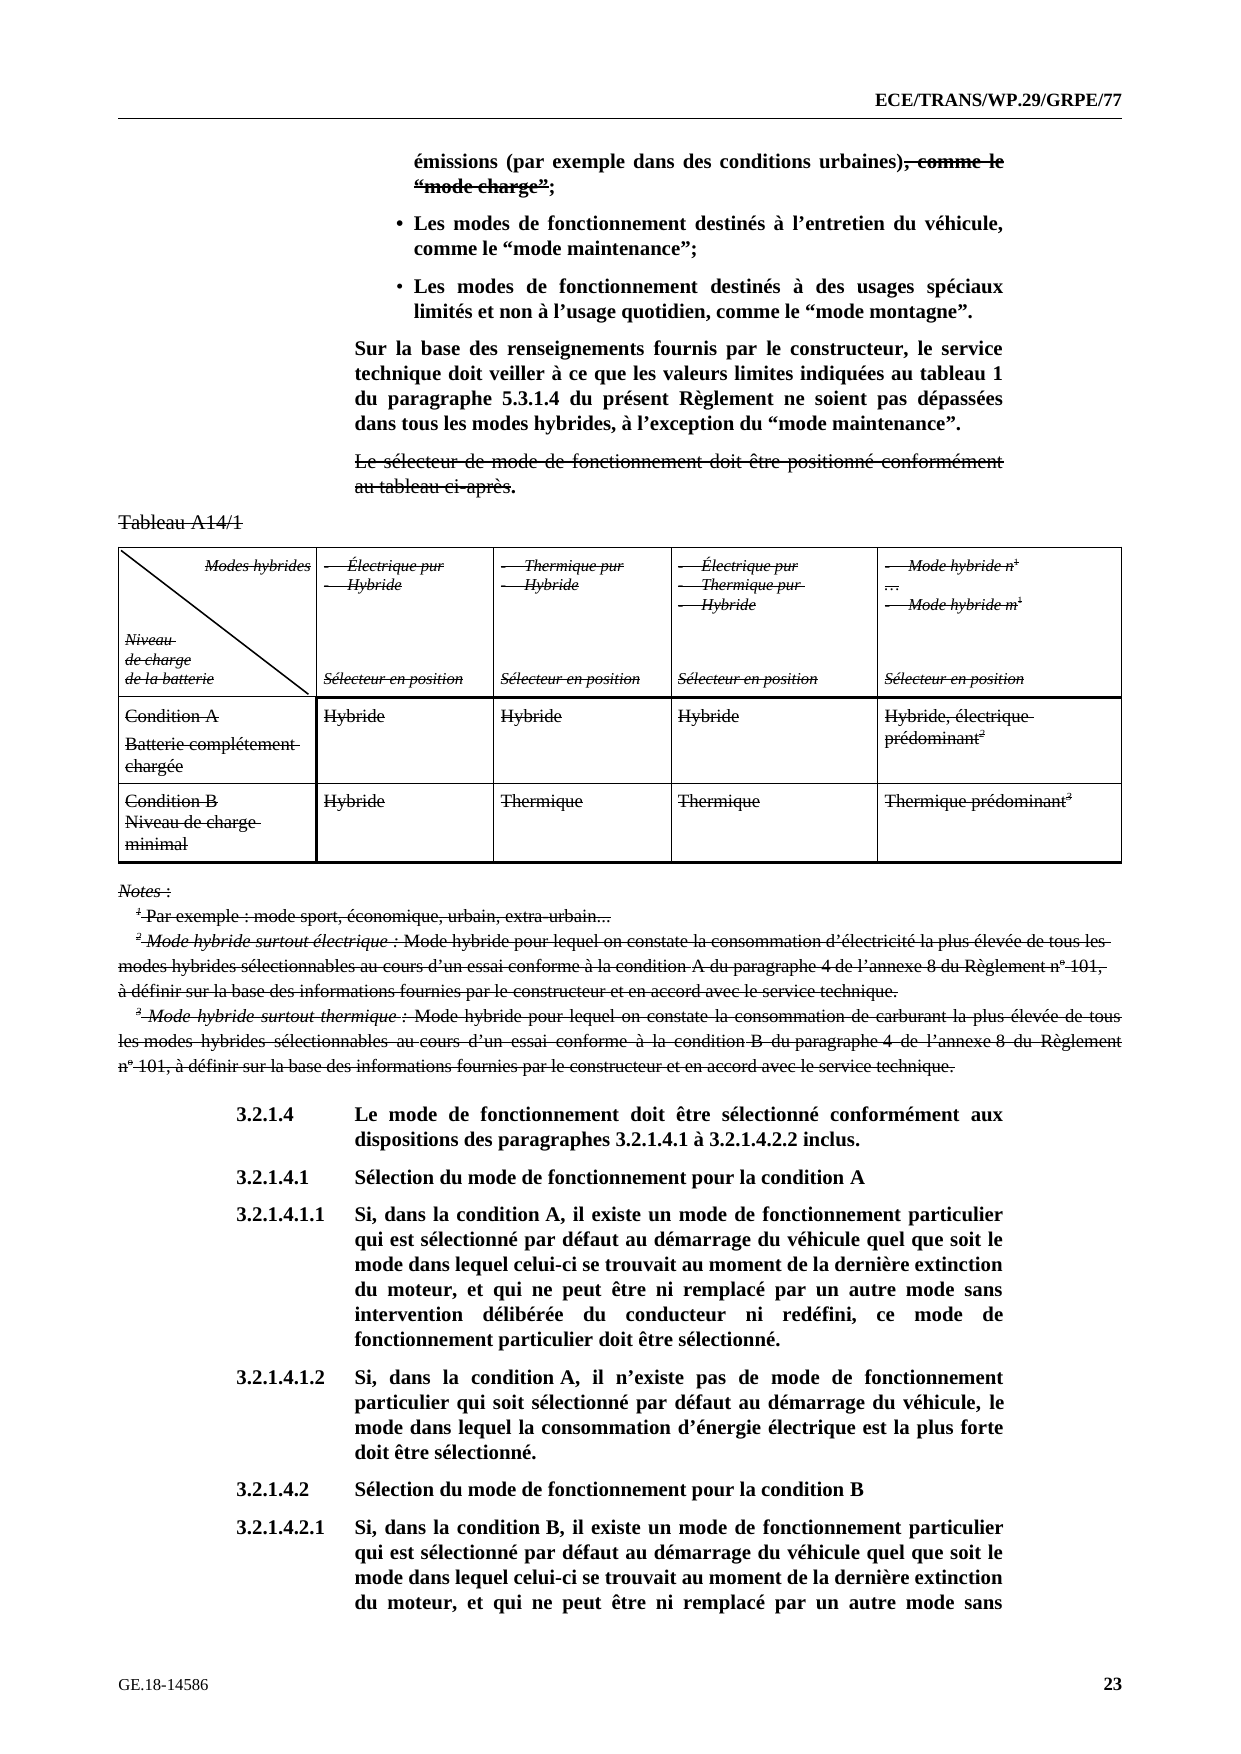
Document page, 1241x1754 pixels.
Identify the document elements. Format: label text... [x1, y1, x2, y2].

subtitle Tableau A14/1 [118, 510, 1122, 534]
table_cell Hybride [318, 699, 493, 783]
table_cell Hybride [672, 699, 877, 783]
text Le sélecteur de mode de fonctionnement doit être positionné conformément au tableau ci-après. [354, 448, 1004, 461]
table_cell Sélecteur en position [317, 622, 493, 696]
table_cell Hybride [318, 784, 493, 861]
table_cell Sélecteur en position [494, 622, 671, 696]
table_cell Thermique prédominant3 [878, 784, 1121, 861]
table_cell Thermique [672, 784, 877, 861]
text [396, 148, 1004, 198]
text Notes : [118, 876, 1122, 901]
text 3 Mode hybride surtout thermique : Mode hybride pour lequel on constate la consommation de carburant la plus élevée de tous les modes hybrides sélectionnables au cours d’un essai conforme à la condition B du paragraphe 4 de l’annexe 8 du Règlement no 101, à définir sur la base des informations fournies par le constructeur et en accord avec le service technique. [118, 1001, 1122, 1076]
text 3.2.1.4 Le mode de fonctionnement doit être sélectionné conformément aux dispositions des paragraphes 3.2.1.4.1 à 3.2.1.4.2.2 inclus. [236, 1101, 1004, 1151]
text 2 Mode hybride surtout électrique : Mode hybride pour lequel on constate la consommation d’électricité la plus élevée de tous les modes hybrides sélectionnables au cours d’un essai conforme à la condition A du paragraphe 4 de l’annexe 8 du Règlement no 101, à définir sur la base des informations fournies par le constructeur et en accord avec le service technique. [118, 926, 1122, 1001]
text Sur la base des renseignements fournis par le constructeur, le service technique doit veiller à ce que les valeurs limites indiquées au tableau 1 du paragraphe 5.3.1.4 du présent Règlement ne soient pas dépassées dans tous les modes hybrides, à l’exception du “mode maintenance”. [354, 335, 1004, 435]
text Les modes de fonctionnement destinés à l’entretien du véhicule, comme le “mode maintenance”; [396, 210, 1004, 260]
text 3.2.1.4.1.2 Si, dans la condition A, il n’existe pas de mode de fonctionnement particulier qui soit sélectionné par défaut au démarrage du véhicule, le mode dans lequel la consommation d’énergie électrique est la plus forte doit être sélectionné. [236, 1364, 1004, 1464]
table_cell Hybride, électrique prédominant2 [878, 699, 1121, 783]
table_cell Sélecteur en position [878, 622, 1121, 696]
table_cell Niveau de charge de la batterie [119, 622, 316, 696]
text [236, 1514, 1004, 1614]
table_cell Condition A Batterie complétement chargée [119, 697, 315, 783]
text Les modes de fonctionnement destinés à des usages spéciaux limités et non à l’usage quotidien, comme le “mode montagne”. [396, 273, 1004, 323]
table_header - Électrique pur - Thermique pur - Hybride [672, 548, 877, 622]
table_cell Condition B Niveau de charge minimal [119, 784, 315, 861]
text 3.2.1.4.1 Sélection du mode de fonctionnement pour la condition A [236, 1164, 1004, 1189]
text 1 Par exemple : mode sport, économique, urbain, extra-urbain... [118, 901, 1122, 926]
table_cell Thermique [494, 784, 671, 861]
table_header Modes hybrides [119, 548, 316, 622]
table_header - Électrique pur - Hybride [317, 548, 493, 622]
table_header - Mode hybride n1 … - Mode hybride m1 [878, 548, 1121, 622]
table_cell Sélecteur en position [672, 622, 877, 696]
table_cell Hybride [494, 699, 671, 783]
text Le sélecteur de mode de fonctionnement doit être positionné conformément au tableau ci-après. [354, 462, 1004, 498]
table_header - Thermique pur - Hybride [494, 548, 671, 622]
text 3.2.1.4.1.1 Si, dans la condition A, il existe un mode de fonctionnement particulier qui est sélectionné par défaut au démarrage du véhicule quel que soit le mode dans lequel celui-ci se trouvait au moment de la dernière extinction du moteur, et qui ne peut être ni remplacé par un autre mode sans intervention délibérée du conducteur ni redéfini, ce mode de fonctionnement particulier doit être sélectionné. [236, 1201, 1004, 1351]
text 3.2.1.4.2 Sélection du mode de fonctionnement pour la condition B [236, 1476, 1004, 1501]
